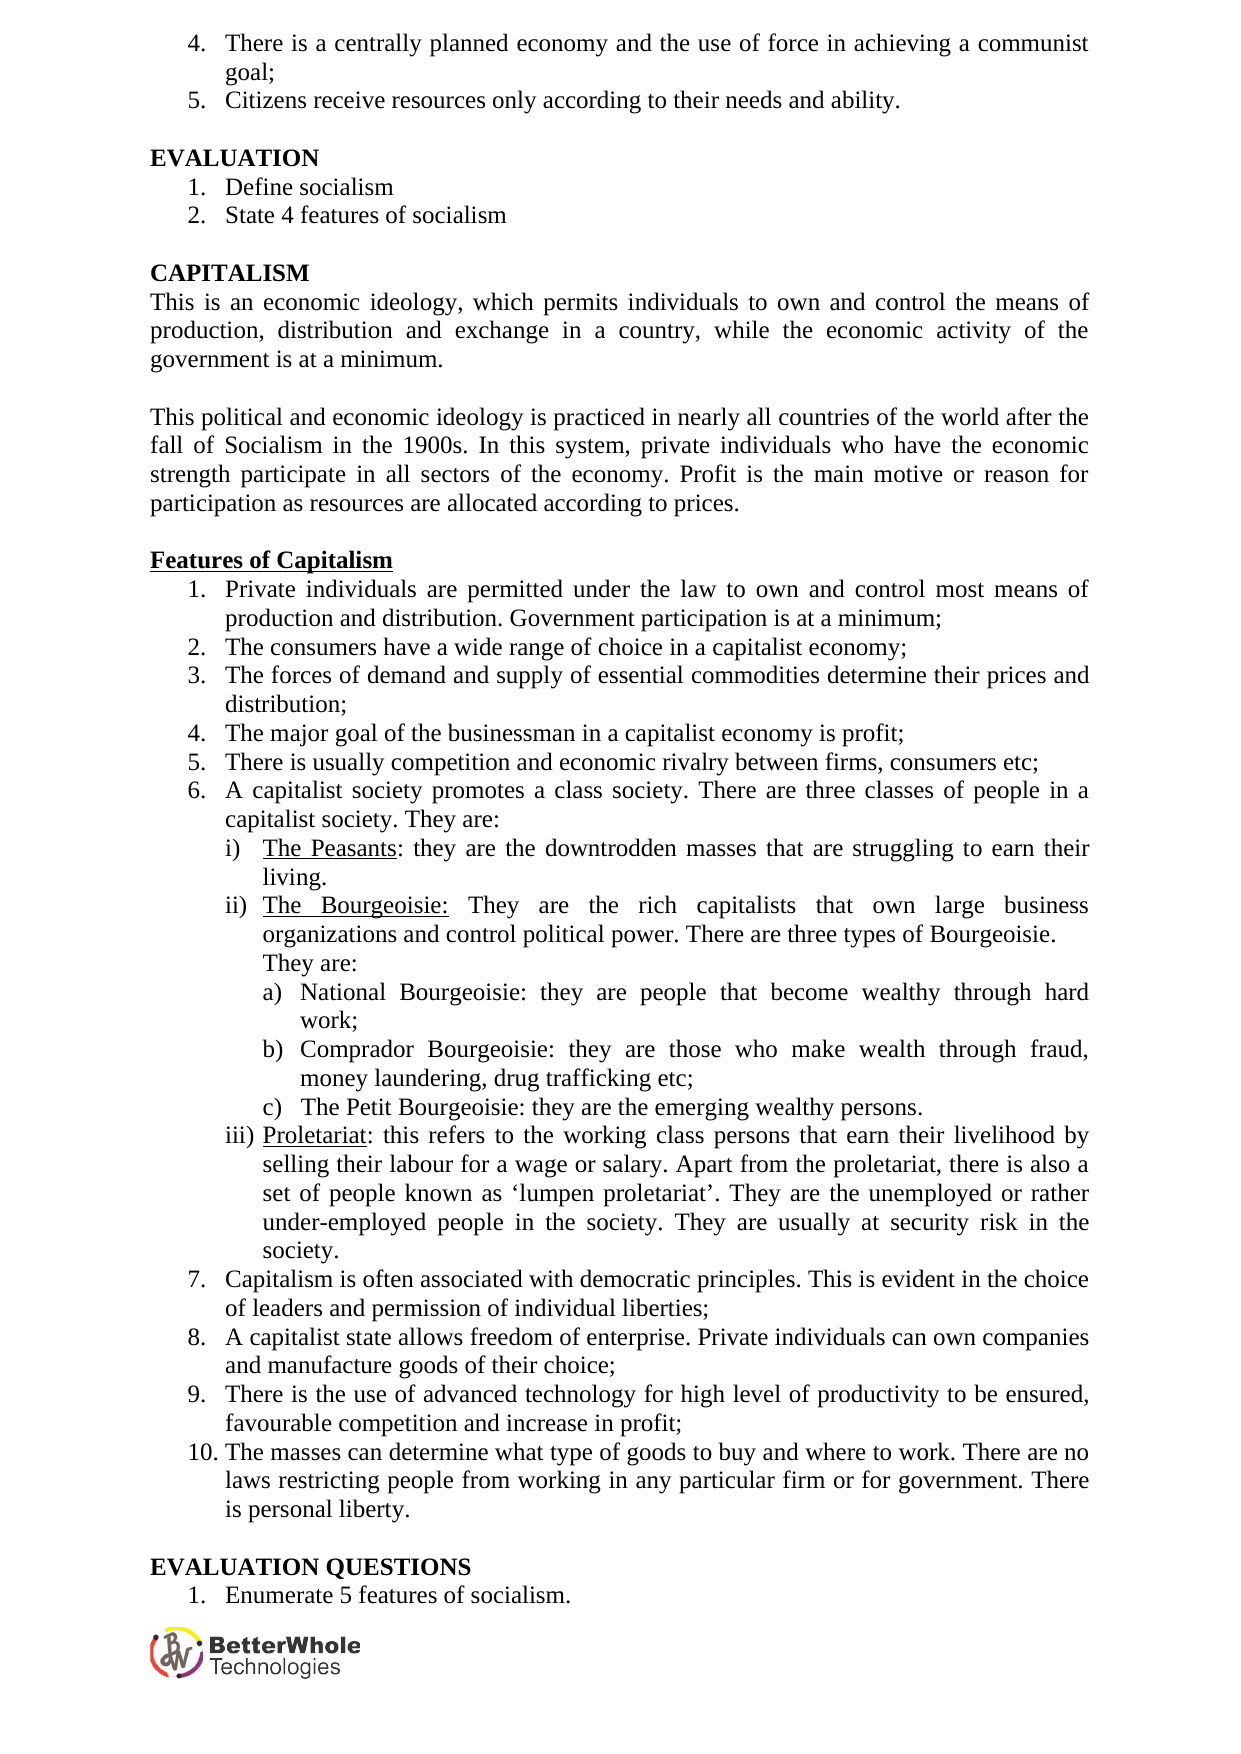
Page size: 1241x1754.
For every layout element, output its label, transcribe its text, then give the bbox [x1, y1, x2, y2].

list Capitalism is often associated with democratic principles. This is evident in the choice of leaders and permission of individual liberties; [187, 1264, 1090, 1322]
list Citizens receive resources only according to their needs and ability. [187, 86, 1090, 114]
text ii) The Bourgeoisie: They are the rich capitalists that own large business organizations and control political power. There are three types of Bourgeoisie. [225, 891, 1090, 948]
list There is a centrally planned economy and the use of force in achieving a communist goal; [187, 28, 1090, 86]
list The Peasants: they are the downtrodden masses that are struggling to earn their living. [225, 833, 1090, 891]
list There is the use of advanced technology for high level of productivity to be ensured, favourable competition and increase in profit; [187, 1379, 1090, 1437]
list Comprador Bourgeoisie: they are those who make wealth through fraud, money laundering, drug trafficking etc; [262, 1034, 1090, 1092]
list There is usually competition and economic rivalry between firms, consumers etc; [187, 747, 1090, 776]
list National Bourgeoisie: they are people that become wealthy through hard work; [262, 977, 1090, 1034]
text They are: [262, 948, 1090, 977]
picture [150, 1627, 360, 1679]
list A capitalist society promotes a class society. There are three classes of people in a capitalist society. They are: [187, 776, 1090, 833]
text EVALUATION [150, 143, 1090, 172]
text EVALUATION QUESTIONS [150, 1552, 1090, 1581]
list The masses can determine what type of goods to buy and where to work. There are no laws restricting people from working in any particular firm or for government. There is personal liberty. [187, 1437, 1090, 1523]
list A capitalist state allows freedom of enterprise. Private individuals can own companies and manufacture goods of their choice; [187, 1322, 1090, 1379]
list The forces of demand and supply of essential commodities determine their prices and distribution; [187, 661, 1090, 718]
list Private individuals are permitted under the law to own and control most means of production and distribution. Government participation is at a minimum; [187, 574, 1090, 632]
list The major goal of the businessman in a capitalist economy is profit; [187, 718, 1090, 747]
list Proletariat: this refers to the working class persons that earn their livelihood by selling their labour for a wage or salary. Apart from the proletariat, there is also a set of people known as ‘lumpen proletariat’. They are the unemployed or rather under-employed people in the society. They are usually at security risk in the society. [225, 1121, 1090, 1264]
list The consumers have a wide range of choice in a capitalist economy; [187, 632, 1090, 661]
text CAPITALISM [150, 258, 1090, 287]
text Features of Capitalism [150, 546, 1090, 574]
text c) The Petit Bourgeoisie: they are the emerging wealthy persons. [262, 1092, 1090, 1121]
text This is an economic ideology, which permits individuals to own and control the means of production, distribution and exchange in a country, while the economic activity of the government is at a minimum. [150, 287, 1090, 373]
list Enumerate 5 features of socialism. [187, 1581, 1090, 1609]
text This political and economic ideology is practiced in nearly all countries of the world after the fall of Socialism in the 1900s. In this system, private individuals who have the economic strength participate in all sectors of the economy. Profit is the main motive or reason for participation as resources are allocated according to prices. [150, 402, 1090, 517]
list Define socialism [187, 172, 1090, 201]
list State 4 features of socialism [187, 201, 1090, 229]
